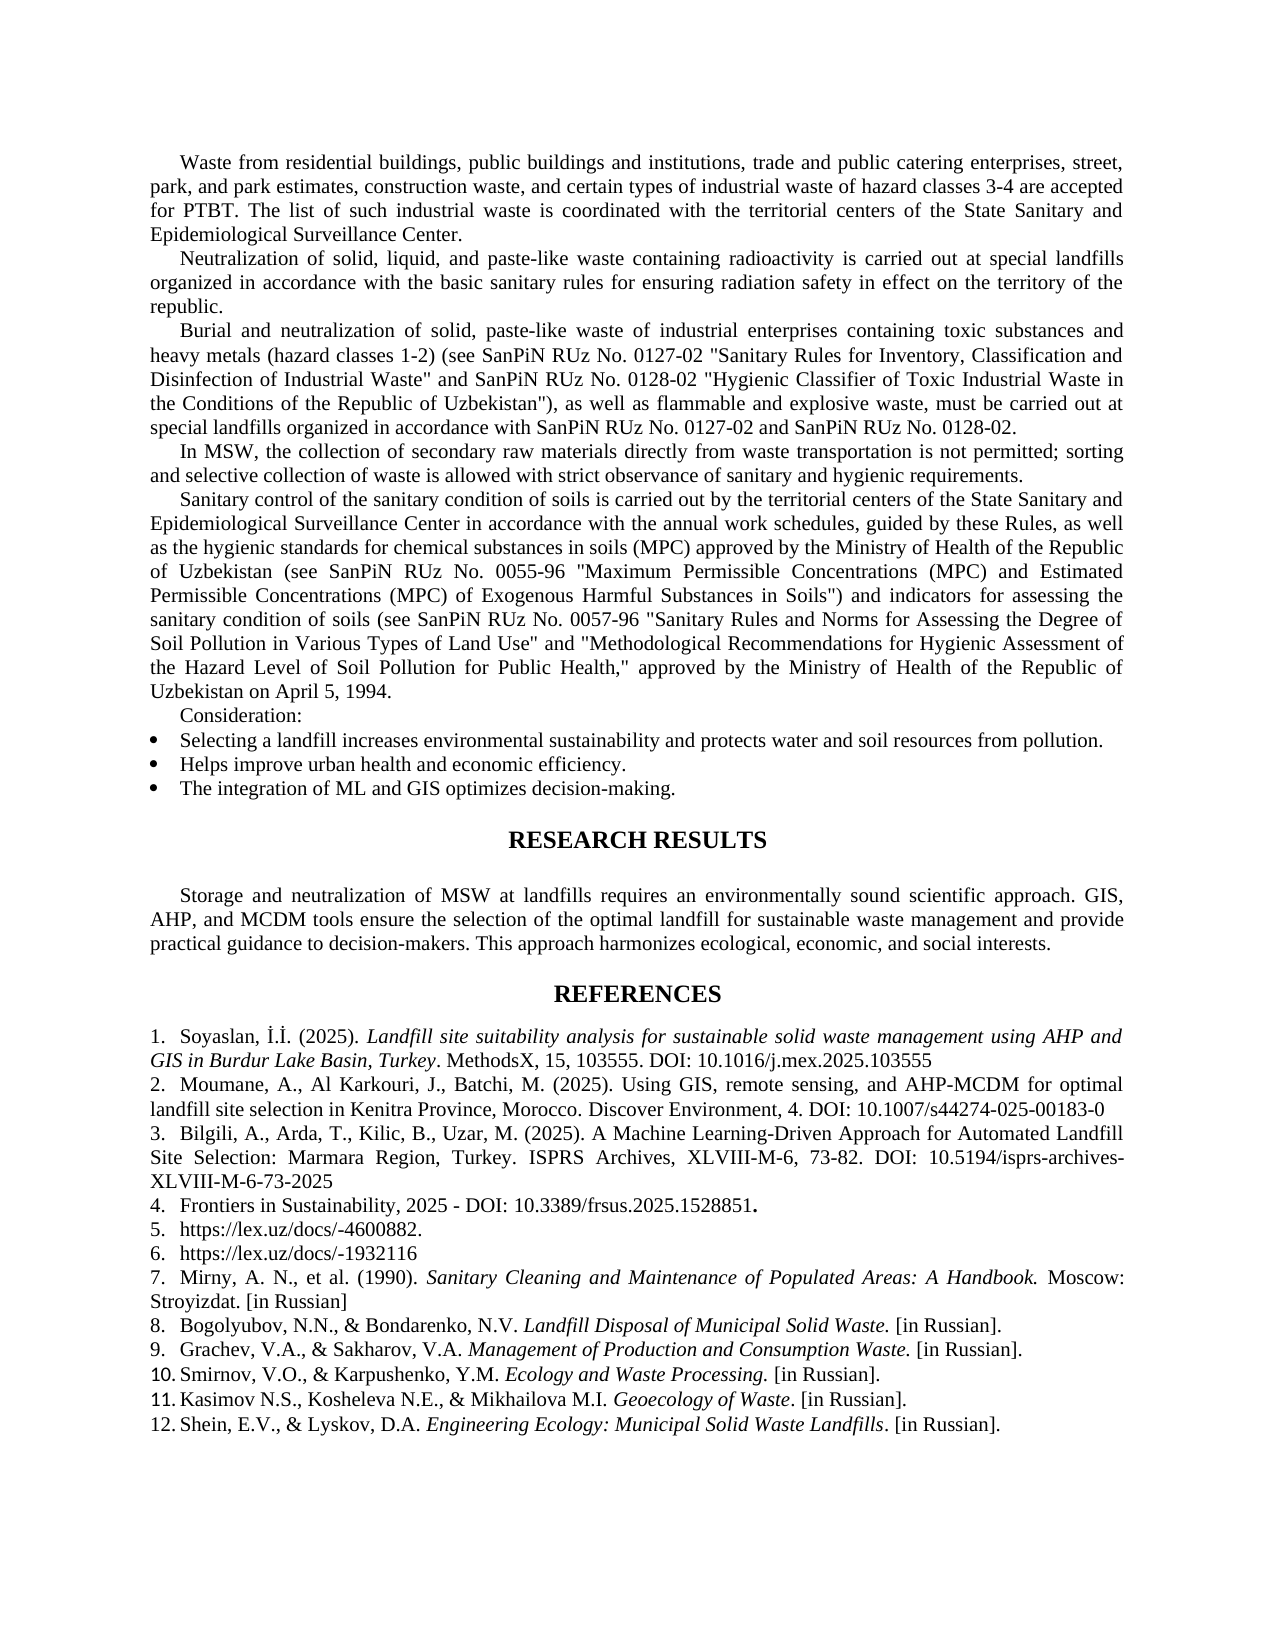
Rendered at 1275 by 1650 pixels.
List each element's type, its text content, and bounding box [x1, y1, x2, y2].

list Smirnov, V.O., & Karpushenko, Y.M. Ecology and Waste Processing. [in Russian]. [150, 1361, 1125, 1387]
text Waste from residential buildings, public buildings and institutions, trade and public catering enterprises, street, park, and park estimates, construction waste, and certain types of industrial waste of hazard classes 3-4 are accepted for PTBT. The list of such industrial waste is coordinated with the territorial centers of the State Sanitary and Epidemiological Surveillance Center. [150, 150, 1125, 246]
list Grachev, V.A., & Sakharov, V.A. Management of Production and Consumption Waste. [in Russian]. [150, 1337, 1125, 1361]
list Selecting a landfill increases environmental sustainability and protects water and soil resources from pollution. [150, 727, 1125, 752]
text RESEARCH RESULTS [150, 825, 1125, 853]
text In MSW, the collection of secondary raw materials directly from waste transportation is not permitted; sorting and selective collection of waste is allowed with strict observance of sanitary and hygienic requirements. [150, 439, 1125, 487]
list The integration of ML and GIS optimizes decision-making. [150, 776, 1125, 800]
list Soyaslan, İ.İ. (2025). Landfill site suitability analysis for sustainable solid waste management using AHP and GIS in Burdur Lake Basin, Turkey. MethodsX, 15, 103555. DOI: 10.1016/j.mex.2025.103555 [150, 1024, 1125, 1072]
list Kasimov N.S., Kosheleva N.E., & Mikhailova M.I. Geoecology of Waste. [in Russian]. [150, 1387, 1125, 1412]
list https://lex.uz/docs/-4600882. [150, 1217, 1125, 1241]
text Neutralization of solid, liquid, and paste-like waste containing radioactivity is carried out at special landfills organized in accordance with the basic sanitary rules for ensuring radiation safety in effect on the territory of the republic. [150, 246, 1125, 318]
text Burial and neutralization of solid, paste-like waste of industrial enterprises containing toxic substances and heavy metals (hazard classes 1-2) (see SanPiN RUz No. 0127-02 "Sanitary Rules for Inventory, Classification and Disinfection of Industrial Waste" and SanPiN RUz No. 0128-02 "Hygienic Classifier of Toxic Industrial Waste in the Conditions of the Republic of Uzbekistan"), as well as flammable and explosive waste, must be carried out at special landfills organized in accordance with SanPiN RUz No. 0127-02 and SanPiN RUz No. 0128-02. [150, 318, 1125, 439]
text REFERENCES [150, 979, 1125, 1008]
text Storage and neutralization of MSW at landfills requires an environmentally sound scientific approach. GIS, AHP, and MCDM tools ensure the selection of the optimal landfill for sustainable waste management and provide practical guidance to decision-makers. This approach harmonizes ecological, economic, and social interests. [150, 883, 1125, 955]
text Consideration: [150, 703, 1125, 727]
list Frontiers in Sustainability, 2025 - DOI: 10.3389/frsus.2025.1528851. [150, 1193, 1125, 1217]
list Moumane, A., Al Karkouri, J., Batchi, M. (2025). Using GIS, remote sensing, and AHP-MCDM for optimal landfill site selection in Kenitra Province, Morocco. Discover Environment, 4. DOI: 10.1007/s44274-025-00183-0 [150, 1072, 1125, 1121]
list https://lex.uz/docs/-1932116 [150, 1241, 1125, 1265]
list Bogolyubov, N.N., & Bondarenko, N.V. Landfill Disposal of Municipal Solid Waste. [in Russian]. [150, 1313, 1125, 1337]
list Bilgili, A., Arda, T., Kilic, B., Uzar, M. (2025). A Machine Learning-Driven Approach for Automated Landfill Site Selection: Marmara Region, Turkey. ISPRS Archives, XLVIII-M-6, 73-82. DOI: 10.5194/isprs-archives-XLVIII-M-6-73-2025 [150, 1121, 1125, 1193]
list Helps improve urban health and economic efficiency. [150, 752, 1125, 776]
text Sanitary control of the sanitary condition of soils is carried out by the territorial centers of the State Sanitary and Epidemiological Surveillance Center in accordance with the annual work schedules, guided by these Rules, as well as the hygienic standards for chemical substances in soils (MPC) approved by the Ministry of Health of the Republic of Uzbekistan (see SanPiN RUz No. 0055-96 "Maximum Permissible Concentrations (MPC) and Estimated Permissible Concentrations (MPC) of Exogenous Harmful Substances in Soils") and indicators for assessing the sanitary condition of soils (see SanPiN RUz No. 0057-96 "Sanitary Rules and Norms for Assessing the Degree of Soil Pollution in Various Types of Land Use" and "Methodological Recommendations for Hygienic Assessment of the Hazard Level of Soil Pollution for Public Health," approved by the Ministry of Health of the Republic of Uzbekistan on April 5, 1994. [150, 487, 1125, 703]
list Mirny, A. N., et al. (1990). Sanitary Cleaning and Maintenance of Populated Areas: A Handbook. Moscow: Stroyizdat. [in Russian] [150, 1265, 1125, 1313]
list Shein, E.V., & Lyskov, D.A. Engineering Ecology: Municipal Solid Waste Landfills. [in Russian]. [150, 1412, 1125, 1436]
